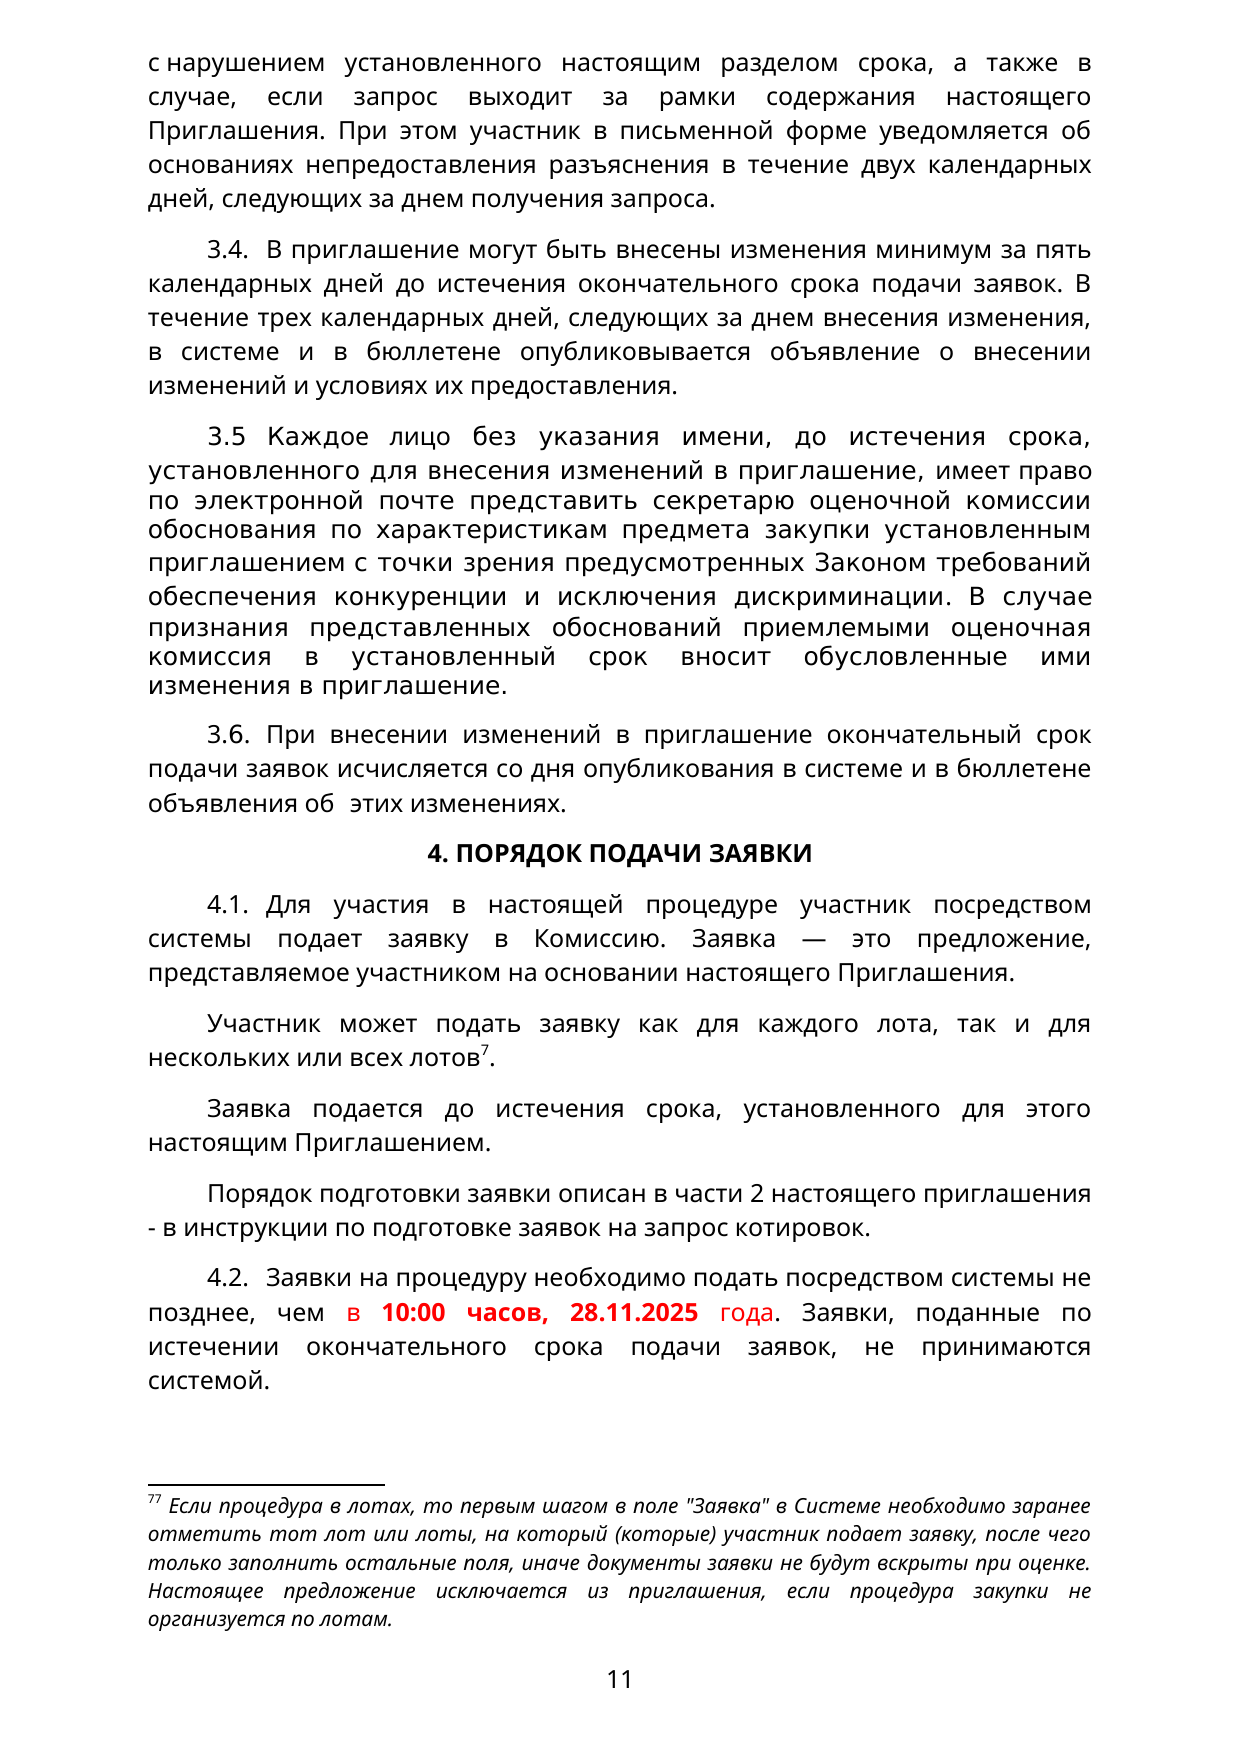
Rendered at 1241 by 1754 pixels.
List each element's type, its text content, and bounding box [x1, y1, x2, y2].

text 3.4. В приглашение могут быть внесены изменения минимум за пять календарных дней до истечения окончательного срока подачи заявок. В течение трех календарных дней, следующих за днем внесения изменения, в системе и в бюллетене опубликовывается объявление о внесении изменений и условиях их предоставления. [148, 231, 1092, 402]
text 4.2. Заявки на процедуру необходимо подать посредством системы не позднее, чем в 10:00 часов, 28.11.2025 года. Заявки, поданные по истечении окончательного срока подачи заявок, не принимаются системой. [148, 1260, 1092, 1396]
text Участник может подать заявку как для каждого лота, так и для нескольких или всех лотов7. [148, 1006, 1092, 1074]
text Заявка подается до истечения срока, установленного для этого настоящим Приглашением. [148, 1091, 1092, 1159]
text 4.1. Для участия в настоящей процедуре участник посредством системы подает заявку в Комиссию. Заявка — это предложение, представляемое участником на основании настоящего Приглашения. [148, 887, 1092, 989]
text Порядок подготовки заявки описан в части 2 настоящего приглашения - в инструкции по подготовке заявок на запрос котировок. [148, 1175, 1092, 1243]
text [148, 44, 1092, 215]
text 3.5 Каждое лицо без указания имени, до истечения срока, установленного для внесения изменений в приглашение, имеет право по электронной почте представить секретарю оценочной комиссии обоснования по характеристикам предмета закупки установленным приглашением с точки зрения предусмотренных Законом требований обеспечения конкуренции и исключения дискриминации. В случае признания представленных обоснований приемлемыми оценочная комиссия в установленный срок вносит обусловленные ими изменения в приглашение. [148, 418, 1092, 700]
text 4. ПОРЯДОК ПОДАЧИ ЗАЯВКИ [148, 836, 1092, 870]
text 3.6. При внесении изменений в приглашение окончательный срок подачи заявок исчисляется со дня опубликования в системе и в бюллетене объявления об этих изменениях. [148, 717, 1092, 819]
